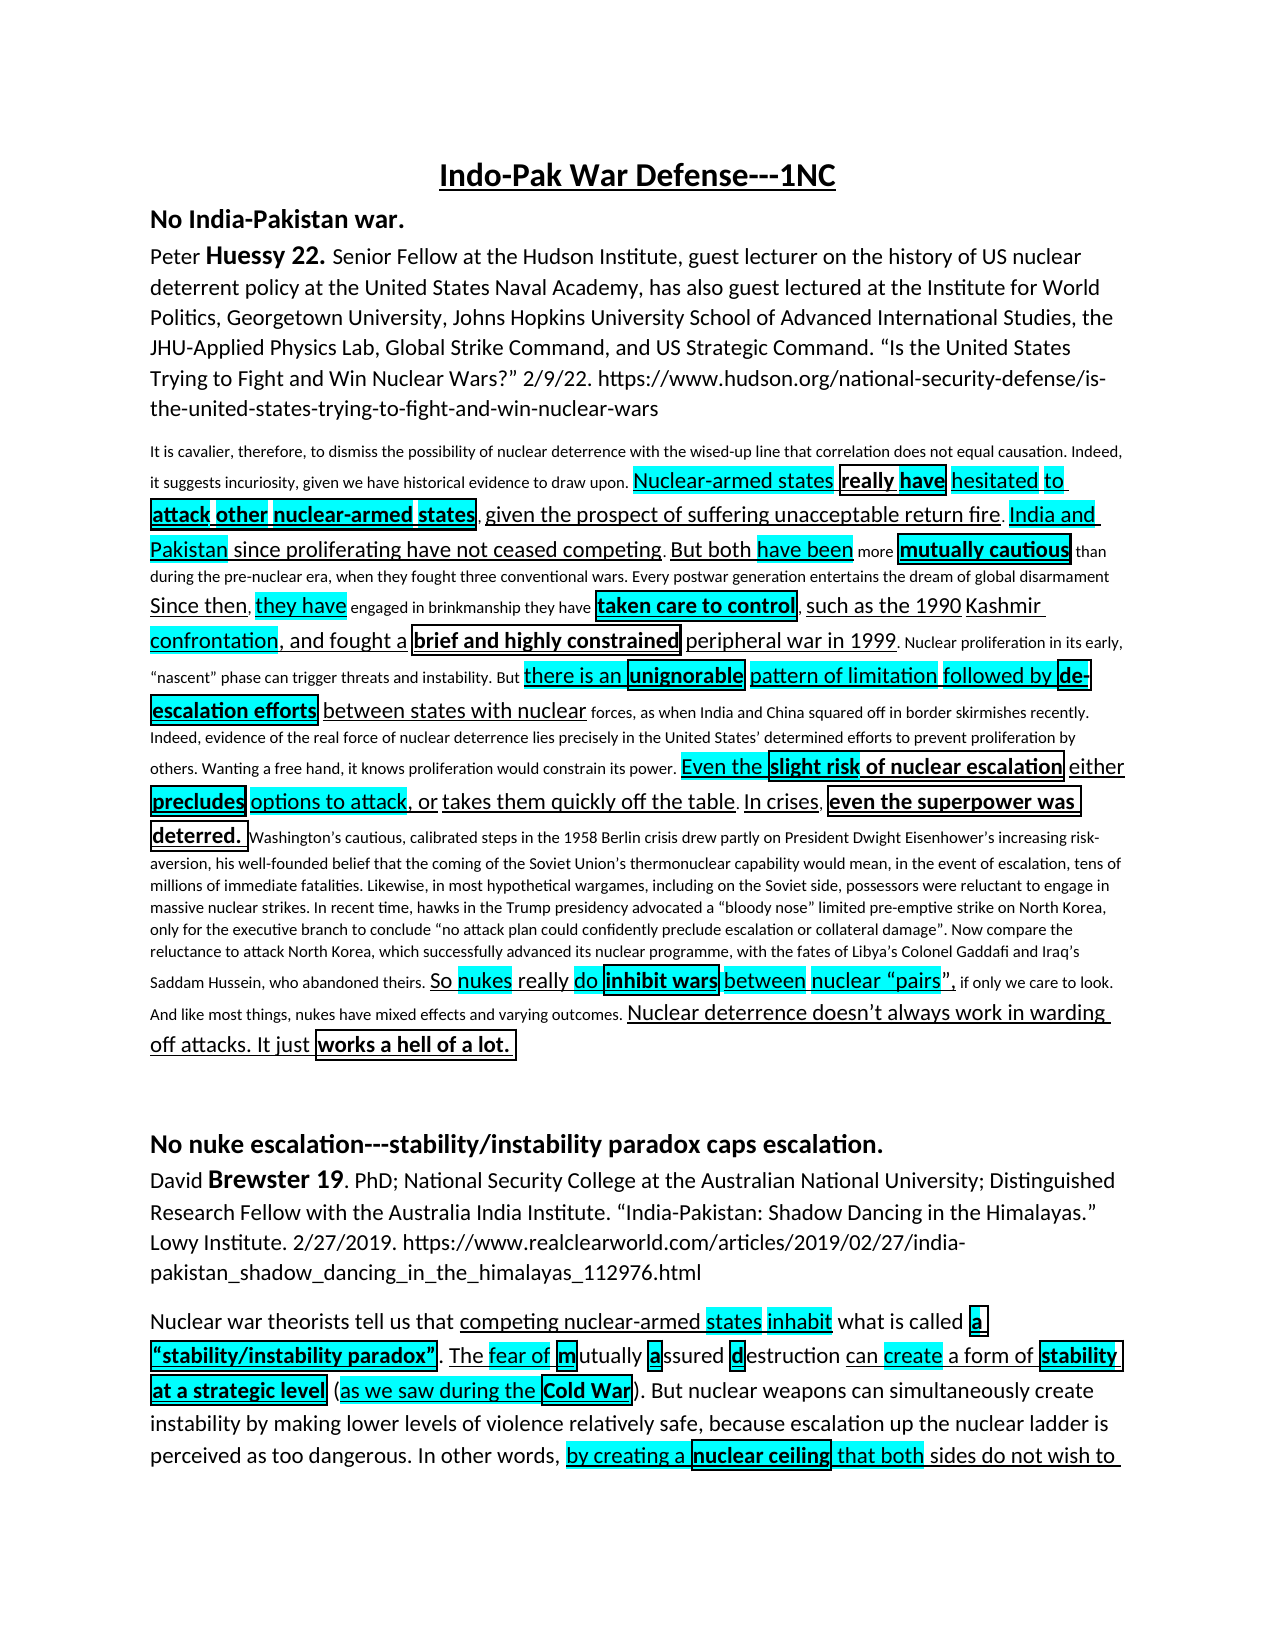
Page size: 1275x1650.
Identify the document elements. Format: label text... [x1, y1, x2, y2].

text Peter Huessy 22. Senior Fellow at the Hudson Institute, guest lecturer on the history of US nuclear deterrent policy at the United States Naval Academy, has also guest lectured at the Institute for World Politics, Georgetown University, Johns Hopkins University School of Advanced International Studies, the JHU-Applied Physics Lab, Global Strike Command, and US Strategic Command. “Is the United States Trying to Fight and Win Nuclear Wars?” 2/9/22. https://www.hudson.org/national-security-defense/is-the-united-states-trying-to-fight-and-win-nuclear-wars [150, 238, 1125, 422]
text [150, 1305, 1125, 1471]
text It is cavalier, therefore, to dismiss the possibility of nuclear deterrence with the wised-up line that correlation does not equal causation. Indeed, it suggests incuriosity, given we have historical evidence to draw upon. Nuclear-armed states really have hesitated to attack other nuclear-armed states, given the prospect of suffering unacceptable return fire. India and Pakistan since proliferating have not ceased competing. But both have been more mutually cautious than during the pre-nuclear era, when they fought three conventional wars. Every postwar generation entertains the dream of global disarmament Since then, they have engaged in brinkmanship they have taken care to control, such as the 1990 Kashmir confrontation, and fought a brief and highly constrained peripheral war in 1999. Nuclear proliferation in its early, “nascent” phase can trigger threats and instability. But there is an unignorable pattern of limitation followed by de-escalation efforts between states with nuclear forces, as when India and China squared off in border skirmishes recently. Indeed, evidence of the real force of nuclear deterrence lies precisely in the United States’ determined efforts to prevent proliferation by others. Wanting a free hand, it knows proliferation would constrain its power. Even the slight risk of nuclear escalation either precludes options to attack, or takes them quickly off the table. In crises, even the superpower was deterred. Washington’s cautious, calibrated steps in the 1958 Berlin crisis drew partly on President Dwight Eisenhower’s increasing risk-aversion, his well-founded belief that the coming of the Soviet Union’s thermonuclear capability would mean, in the event of escalation, tens of millions of immediate fatalities. Likewise, in most hypothetical wargames, including on the Soviet side, possessors were reluctant to engage in massive nuclear strikes. In recent time, hawks in the Trump presidency advocated a “bloody nose” limited pre-emptive strike on North Korea, only for the executive branch to conclude “no attack plan could confidently preclude escalation or collateral damage”. Now compare the reluctance to attack North Korea, which successfully advanced its nuclear programme, with the fates of Libya’s Colonel Gaddafi and Iraq’s Saddam Hussein, who abandoned theirs. So nukes really do inhibit wars between nuclear “pairs”, if only we care to look. And like most things, nukes have mixed effects and varying outcomes. Nuclear deterrence doesn’t always work in warding off attacks. It just works a hell of a lot. [150, 441, 1125, 1061]
subtitle No nuke escalation---stability/instability paradox caps escalation. [150, 1127, 1125, 1160]
subtitle Indo-Pak War Defense---1NC [150, 154, 1125, 195]
text David Brewster 19. PhD; National Security College at the Australian National University; Distinguished Research Fellow with the Australia India Institute. “India-Pakistan: Shadow Dancing in the Himalayas.” Lowy Institute. 2/27/2019. https://www.realclearworld.com/articles/2019/02/27/india-pakistan_shadow_dancing_in_the_himalayas_112976.html [150, 1162, 1125, 1286]
subtitle No India-Pakistan war. [150, 202, 1125, 235]
